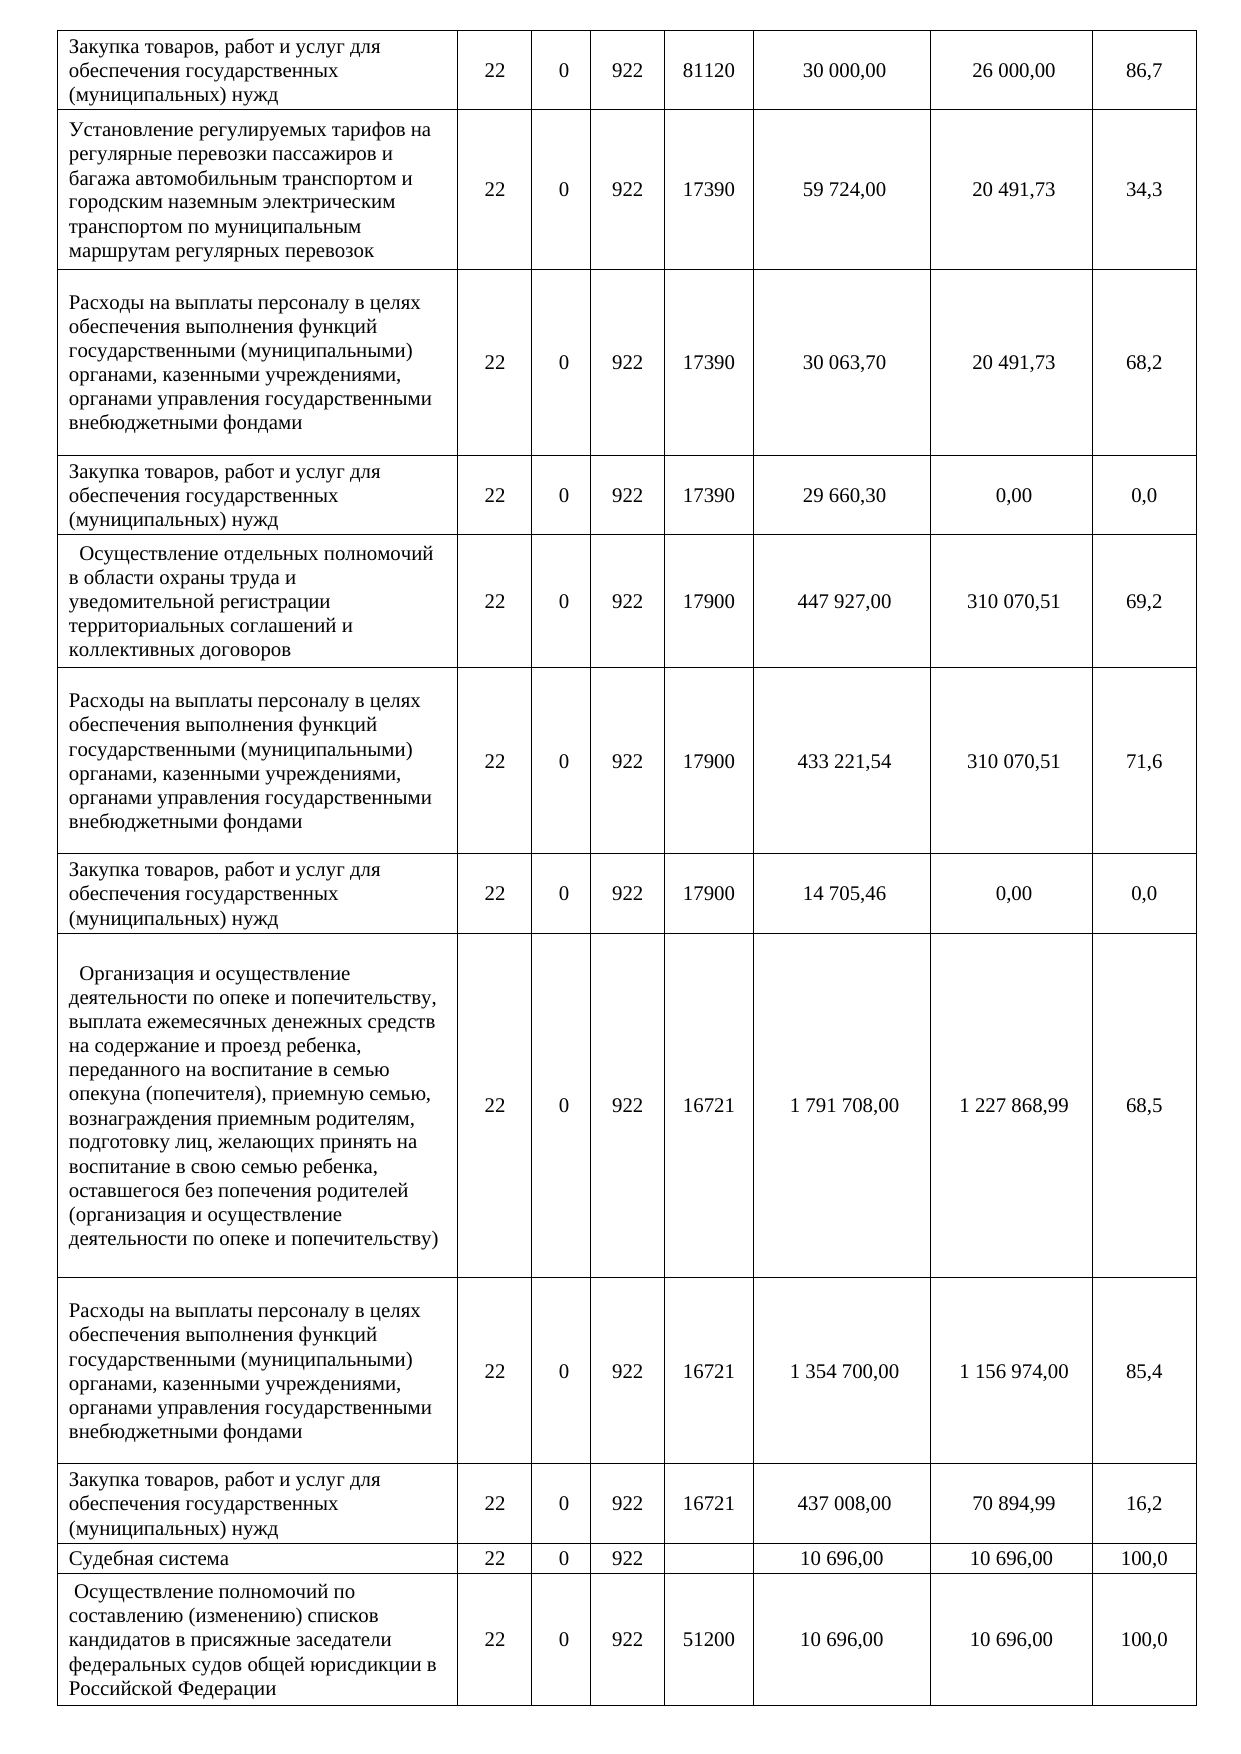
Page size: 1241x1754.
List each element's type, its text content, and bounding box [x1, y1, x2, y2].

table_cell 17900 [665, 668, 753, 853]
table_cell 22 [458, 1574, 531, 1705]
table_cell 0,00 [931, 854, 1092, 933]
table_cell 17900 [665, 535, 753, 667]
table_cell 1 227 868,99 [931, 934, 1092, 1277]
table_cell 1 791 708,00 [754, 934, 930, 1277]
table_cell 17390 [665, 110, 753, 269]
table_cell 310 070,51 [931, 668, 1092, 853]
table_cell 26 000,00 [931, 31, 1092, 109]
table_cell 922 [591, 1278, 664, 1463]
table_cell [665, 1544, 753, 1572]
table_cell 71,6 [1093, 668, 1196, 853]
table_cell 0 [532, 31, 590, 109]
table_cell 85,4 [1093, 1278, 1196, 1463]
table_cell 0,0 [1093, 854, 1196, 933]
table_cell 16,2 [1093, 1464, 1196, 1543]
table_cell 59 724,00 [754, 110, 930, 269]
table_cell 100,0 [1093, 1544, 1196, 1572]
table_cell 14 705,46 [754, 854, 930, 933]
table_cell 922 [591, 668, 664, 853]
table_cell 70 894,99 [931, 1464, 1092, 1543]
table_cell 310 070,51 [931, 535, 1092, 667]
table_cell 922 [591, 1574, 664, 1705]
table_cell 20 491,73 [931, 270, 1092, 454]
table_cell Организация и осуществление деятельности по опеке и попечительству, выплата ежемесячных денежных средств на содержание и проезд ребенка, переданного на воспитание в семью опекуна (попечителя), приемную семью, вознаграждения приемным родителям, подготовку лиц, желающих принять на воспитание в свою семью ребенка, оставшегося без попечения родителей (организация и осуществление деятельности по опеке и попечительству) [58, 934, 457, 1277]
table_cell 10 696,00 [931, 1574, 1092, 1705]
table_cell 922 [591, 1544, 664, 1572]
table_cell 29 660,30 [754, 456, 930, 534]
table_cell 0 [532, 456, 590, 534]
table_cell Закупка товаров, работ и услуг для обеспечения государственных (муниципальных) нужд [58, 854, 457, 933]
table_cell 17900 [665, 854, 753, 933]
table_cell 16721 [665, 1278, 753, 1463]
table_cell 86,7 [1093, 31, 1196, 109]
table_cell 17390 [665, 270, 753, 454]
table_cell 69,2 [1093, 535, 1196, 667]
table_cell 22 [458, 934, 531, 1277]
table_cell 922 [591, 31, 664, 109]
table_cell 10 696,00 [931, 1544, 1092, 1572]
table_cell 34,3 [1093, 110, 1196, 269]
table_cell 1 156 974,00 [931, 1278, 1092, 1463]
table_cell 922 [591, 854, 664, 933]
table_cell 22 [458, 456, 531, 534]
table_cell 30 000,00 [754, 31, 930, 109]
table_cell 922 [591, 535, 664, 667]
table_cell 22 [458, 270, 531, 454]
table_cell 22 [458, 1278, 531, 1463]
table_cell 0 [532, 1574, 590, 1705]
table_cell 22 [458, 1464, 531, 1543]
table_cell 81120 [665, 31, 753, 109]
table_cell 16721 [665, 1464, 753, 1543]
table_cell 10 696,00 [754, 1574, 930, 1705]
table_cell 0 [532, 934, 590, 1277]
table_cell Закупка товаров, работ и услуг для обеспечения государственных (муниципальных) нужд [58, 456, 457, 534]
table_cell 10 696,00 [754, 1544, 930, 1572]
table_cell 922 [591, 110, 664, 269]
table_cell 922 [591, 270, 664, 454]
table_cell 433 221,54 [754, 668, 930, 853]
table_cell 16721 [665, 934, 753, 1277]
table_cell 1 354 700,00 [754, 1278, 930, 1463]
table_cell 0 [532, 1278, 590, 1463]
table_cell 68,2 [1093, 270, 1196, 454]
table_cell 17390 [665, 456, 753, 534]
table_cell 922 [591, 1464, 664, 1543]
table_cell 0 [532, 1544, 590, 1572]
table_cell 20 491,73 [931, 110, 1092, 269]
table_cell 68,5 [1093, 934, 1196, 1277]
table_cell 0 [532, 668, 590, 853]
table_cell 447 927,00 [754, 535, 930, 667]
table_cell 22 [458, 535, 531, 667]
table_cell 51200 [665, 1574, 753, 1705]
table_cell 437 008,00 [754, 1464, 930, 1543]
table_cell Осуществление полномочий по составлению (изменению) списков кандидатов в присяжные заседатели федеральных судов общей юрисдикции в Российской Федерации [58, 1574, 457, 1705]
table_cell 22 [458, 1544, 531, 1572]
table_cell Судебная система [58, 1544, 457, 1572]
table_cell 0,0 [1093, 456, 1196, 534]
table_cell 0 [532, 110, 590, 269]
table_cell Осуществление отдельных полномочий в области охраны труда и уведомительной регистрации территориальных соглашений и коллективных договоров [58, 535, 457, 667]
table_cell 922 [591, 456, 664, 534]
table_cell 22 [458, 110, 531, 269]
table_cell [58, 31, 457, 109]
table_cell 0,00 [931, 456, 1092, 534]
table_cell 922 [591, 934, 664, 1277]
table_cell 0 [532, 1464, 590, 1543]
table_cell Закупка товаров, работ и услуг для обеспечения государственных (муниципальных) нужд [58, 1464, 457, 1543]
table_cell 0 [532, 535, 590, 667]
table_cell 0 [532, 270, 590, 454]
table_cell 22 [458, 31, 531, 109]
table_cell 0 [532, 854, 590, 933]
table_cell 22 [458, 854, 531, 933]
table_cell Установление регулируемых тарифов на регулярные перевозки пассажиров и багажа автомобильным транспортом и городским наземным электрическим транспортом по муниципальным маршрутам регулярных перевозок [58, 110, 457, 269]
table_cell 30 063,70 [754, 270, 930, 454]
table_cell 22 [458, 668, 531, 853]
table_cell 100,0 [1093, 1574, 1196, 1705]
